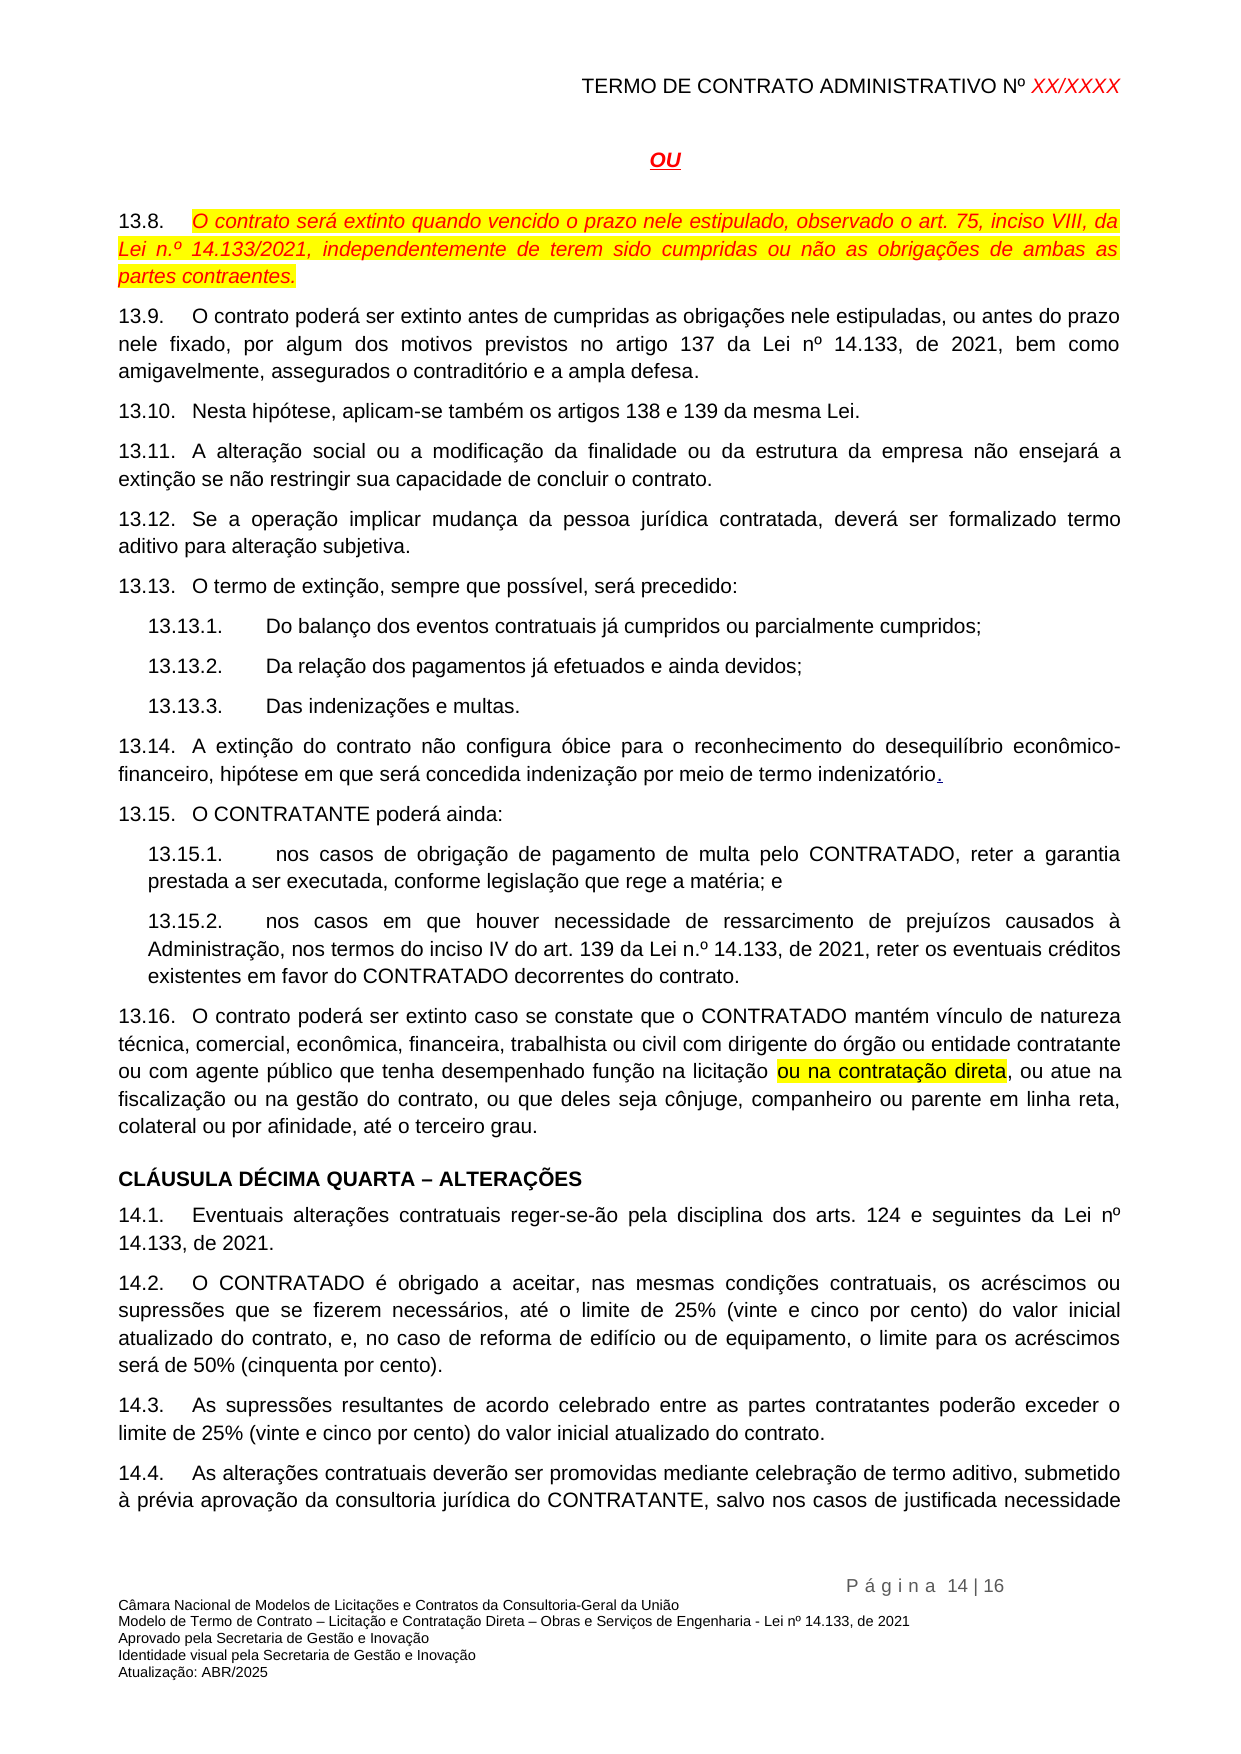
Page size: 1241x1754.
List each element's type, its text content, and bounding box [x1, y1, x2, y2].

text O contrato poderá ser extinto antes de cumpridas as obrigações nele estipuladas, ou antes do prazo nele fixado, por algum dos motivos previstos no artigo 137 da Lei nº 14.133, de 2021, bem como amigavelmente, assegurados o contraditório e a ampla defesa. [118, 304, 1122, 383]
text Se a operação implicar mudança da pessoa jurídica contratada, deverá ser formalizado termo aditivo para alteração subjetiva. [118, 506, 1122, 558]
text A alteração social ou a modificação da finalidade ou da estrutura da empresa não ensejará a extinção se não restringir sua capacidade de concluir o contrato. [118, 439, 1122, 490]
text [118, 1460, 1122, 1512]
text O contrato será extinto quando vencido o prazo nele estipulado, observado o art. 75, inciso VIII, da Lei n.º 14.133/2021, independentemente de terem sido cumpridas ou não as obrigações de ambas as partes contraentes. [118, 209, 1122, 288]
text O termo de extinção, sempre que possível, será precedido: [118, 574, 1122, 598]
text Nesta hipótese, aplicam-se também os artigos 138 e 139 da mesma Lei. [118, 399, 1122, 423]
text O CONTRATADO é obrigado a aceitar, nas mesmas condições contratuais, os acréscimos ou supressões que se fizerem necessários, até o limite de 25% (vinte e cinco por cento) do valor inicial atualizado do contrato, e, no caso de reforma de edifício ou de equipamento, o limite para os acréscimos será de 50% (cinquenta por cento). [118, 1270, 1122, 1377]
text Eventuais alterações contratuais reger-se-ão pela disciplina dos arts. 124 e seguintes da Lei nº 14.133, de 2021. [118, 1203, 1122, 1254]
text Do balanço dos eventos contratuais já cumpridos ou parcialmente cumpridos; [148, 614, 1122, 638]
text As supressões resultantes de acordo celebrado entre as partes contratantes poderão exceder o limite de 25% (vinte e cinco por cento) do valor inicial atualizado do contrato. [118, 1393, 1122, 1444]
list OU [210, 148, 1122, 172]
text A extinção do contrato não configura óbice para o reconhecimento do desequilíbrio econômico-financeiro, hipótese em que será concedida indenização por meio de termo indenizatório. [118, 734, 1122, 785]
text nos casos de obrigação de pagamento de multa pelo CONTRATADO, reter a garantia prestada a ser executada, conforme legislação que rege a matéria; e [148, 841, 1122, 893]
text O CONTRATANTE poderá ainda: [118, 801, 1122, 825]
text O contrato poderá ser extinto caso se constate que o CONTRATADO mantém vínculo de natureza técnica, comercial, econômica, financeira, trabalhista ou civil com dirigente do órgão ou entidade contratante ou com agente público que tenha desempenhado função na licitação ou na contratação direta, ou atue na fiscalização ou na gestão do contrato, ou que deles seja cônjuge, companheiro ou parente em linha reta, colateral ou por afinidade, até o terceiro grau. [118, 1004, 1122, 1138]
text nos casos em que houver necessidade de ressarcimento de prejuízos causados à Administração, nos termos do inciso IV do art. 139 da Lei n.º 14.133, de 2021, reter os eventuais créditos existentes em favor do CONTRATADO decorrentes do contrato. [148, 909, 1122, 988]
text Da relação dos pagamentos já efetuados e ainda devidos; [148, 654, 1122, 678]
text Das indenizações e multas. [148, 694, 1122, 718]
text CLÁUSULA DÉCIMA QUARTA – ALTERAÇÕES [81, 1166, 1122, 1190]
